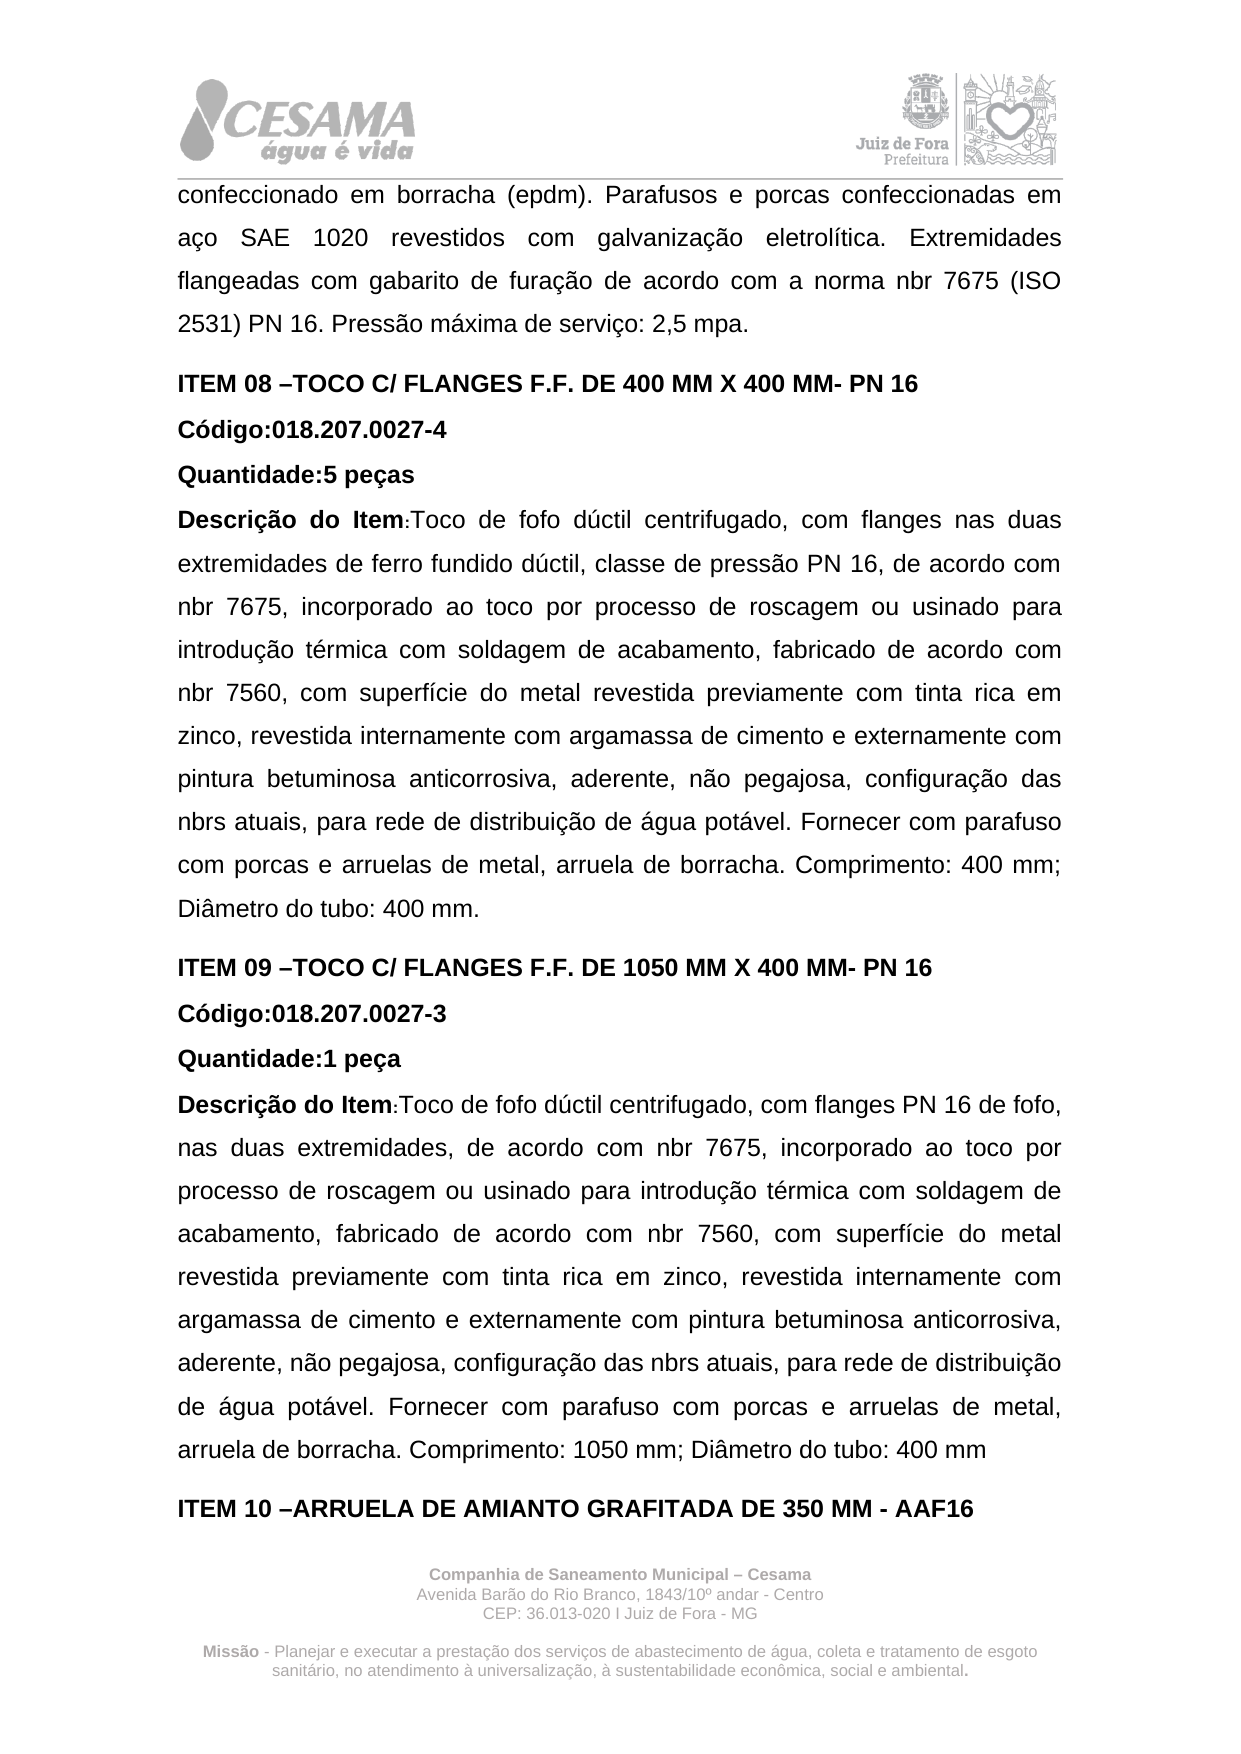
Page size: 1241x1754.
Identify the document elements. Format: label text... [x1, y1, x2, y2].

text Código:018.207.0027-4 [177, 414, 1063, 443]
text ITEM 10 –ARRUELA DE AMIANTO GRAFITADA DE 350 MM - AAF16 [177, 1494, 1063, 1523]
text ITEM 09 –TOCO C/ FLANGES F.F. DE 1050 MM X 400 MM- PN 16 [177, 953, 1063, 982]
picture [177, 73, 1064, 180]
text Descrição do Item:Toco de fofo dúctil centrifugado, com flanges nas duas extremidades de ferro fundido dúctil, classe de pressão PN 16, de acordo com nbr 7675, incorporado ao toco por processo de roscagem ou usinado para introdução térmica com soldagem de acabamento, fabricado de acordo com nbr 7560, com superfície do metal revestida previamente com tinta rica em zinco, revestida internamente com argamassa de cimento e externamente com pintura betuminosa anticorrosiva, aderente, não pegajosa, configuração das nbrs atuais, para rede de distribuição de água potável. Fornecer com parafuso com porcas e arruelas de metal, arruela de borracha. Comprimento: 400 mm; Diâmetro do tubo: 400 mm. [177, 505, 1063, 922]
text Código:018.207.0027-3 [177, 999, 1063, 1027]
text Quantidade:5 peças [177, 460, 1063, 489]
text Descrição do Item:Toco de fofo dúctil centrifugado, com flanges PN 16 de fofo, nas duas extremidades, de acordo com nbr 7675, incorporado ao toco por processo de roscagem ou usinado para introdução térmica com soldagem de acabamento, fabricado de acordo com nbr 7560, com superfície do metal revestida previamente com tinta rica em zinco, revestida internamente com argamassa de cimento e externamente com pintura betuminosa anticorrosiva, aderente, não pegajosa, configuração das nbrs atuais, para rede de distribuição de água potável. Fornecer com parafuso com porcas e arruelas de metal, arruela de borracha. Comprimento: 1050 mm; Diâmetro do tubo: 400 mm [177, 1089, 1063, 1463]
text ITEM 08 –TOCO C/ FLANGES F.F. DE 400 MM X 400 MM- PN 16 [177, 369, 1063, 398]
text Quantidade:1 peça [177, 1044, 1063, 1073]
